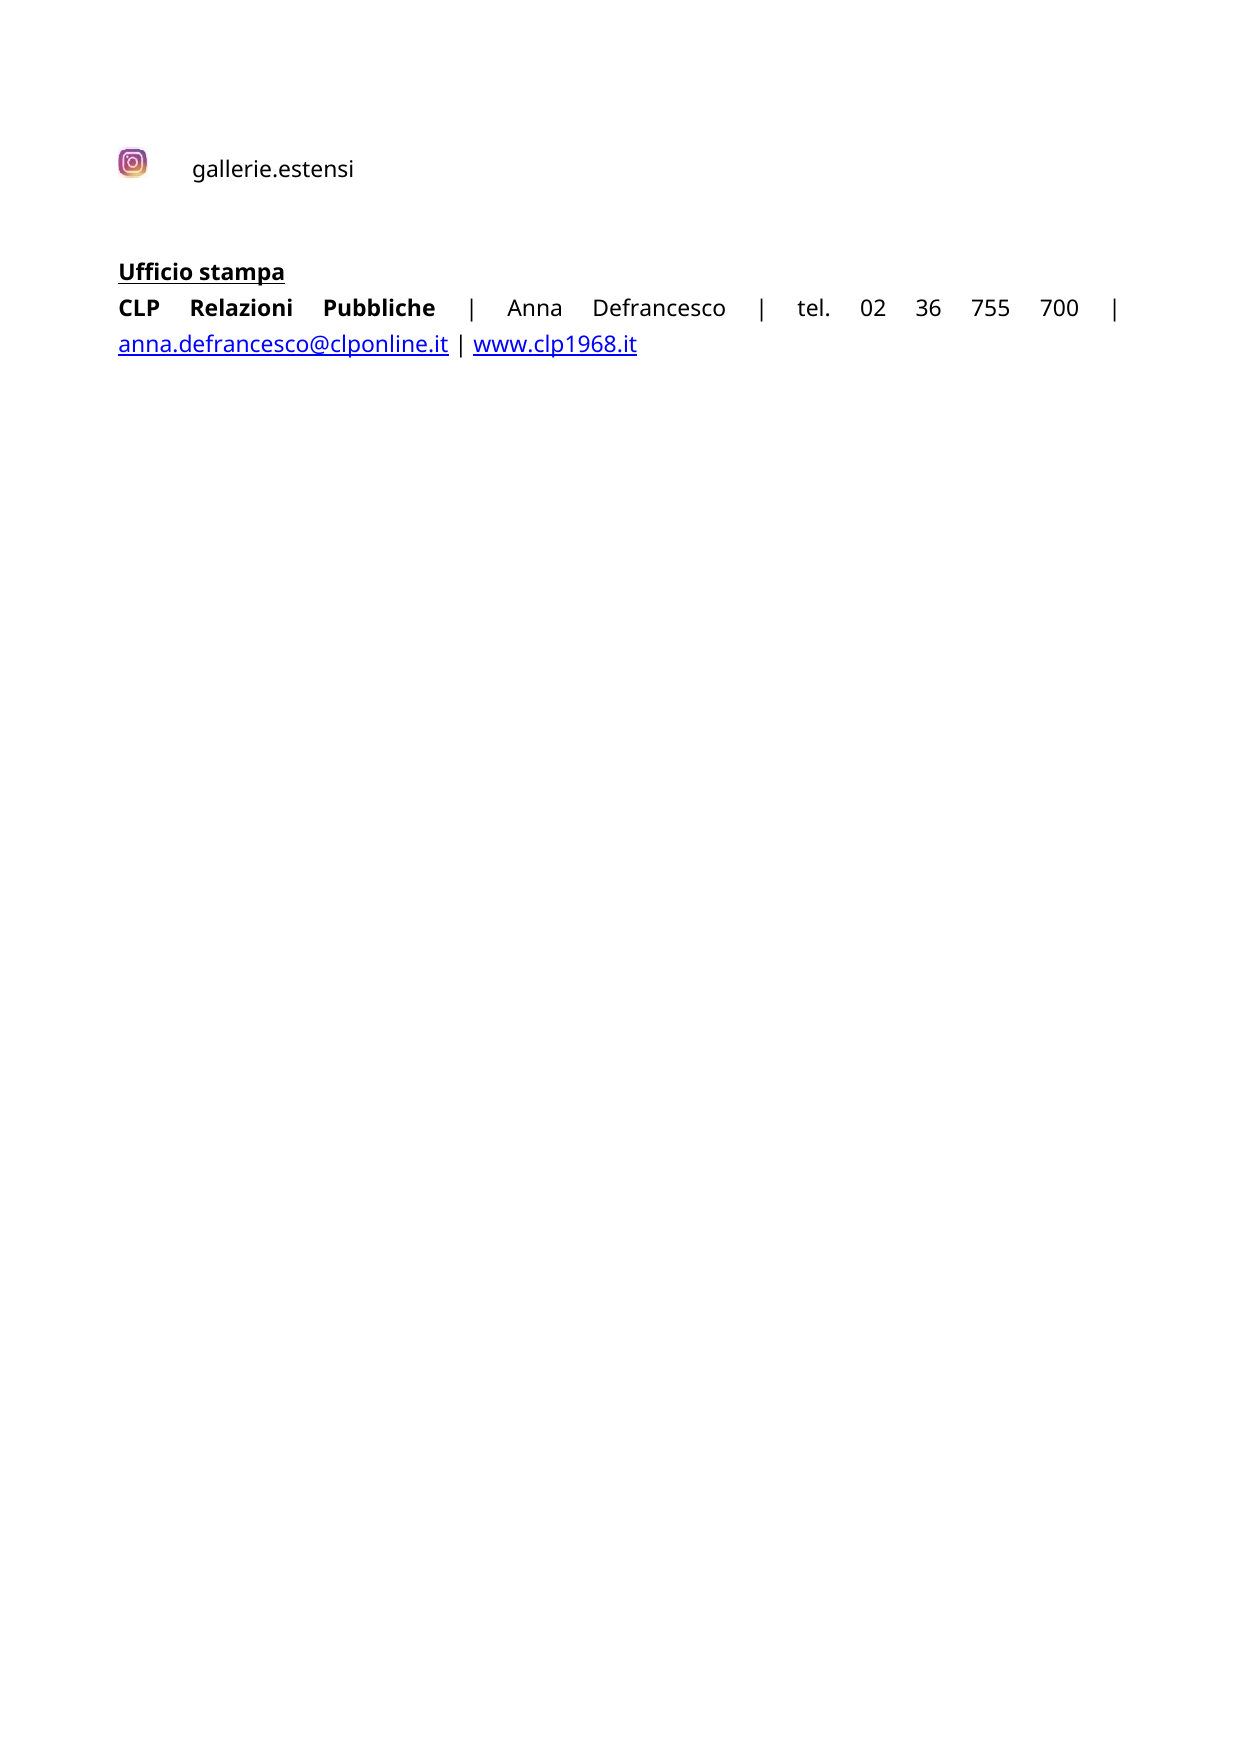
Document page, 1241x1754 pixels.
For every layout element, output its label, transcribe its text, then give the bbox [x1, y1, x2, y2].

picture [118, 147, 148, 178]
text CLP Relazioni Pubbliche | Anna Defrancesco | tel. 02 36 755 700 | anna.defrancesco@clponline.it | www.clp1968.it [118, 292, 1122, 359]
text Ufficio stampa [118, 256, 1122, 287]
text gallerie.estensi [118, 148, 1122, 184]
